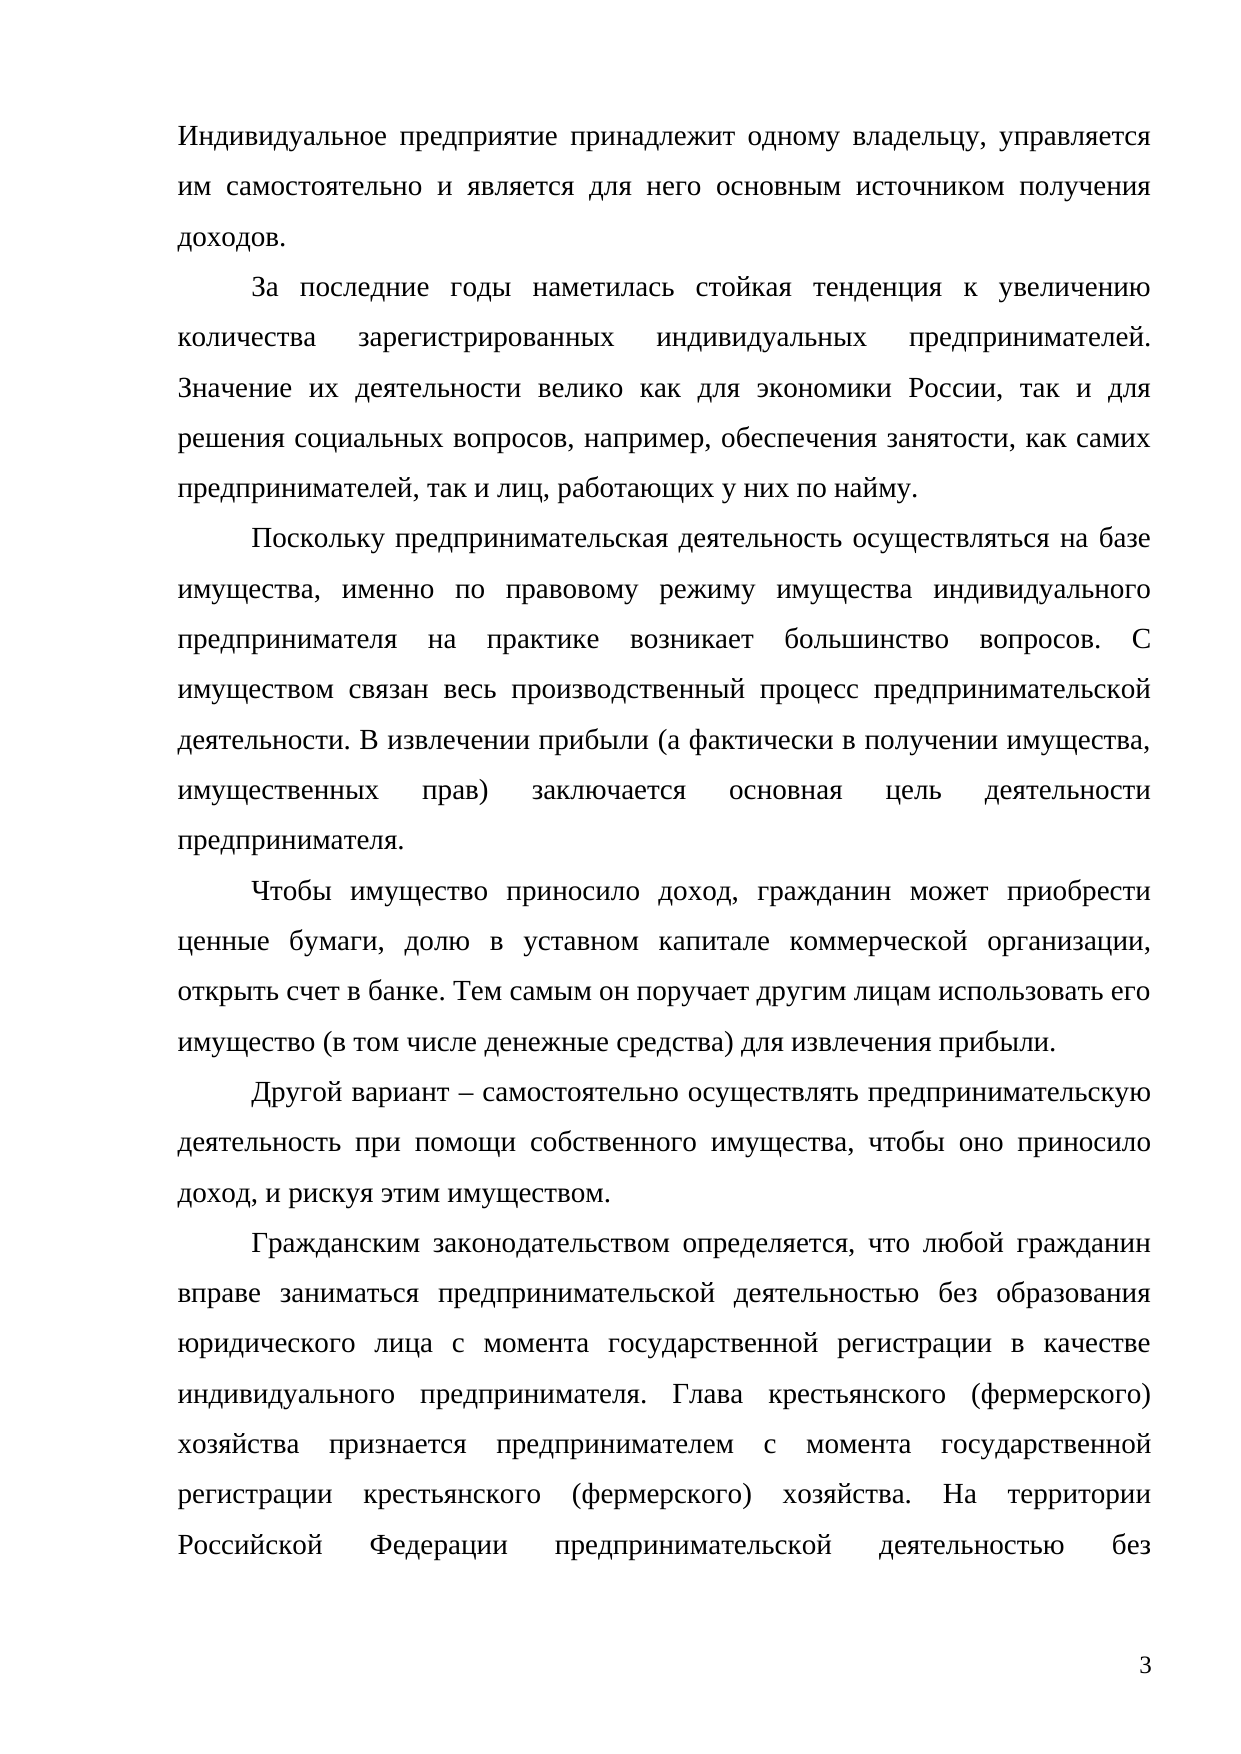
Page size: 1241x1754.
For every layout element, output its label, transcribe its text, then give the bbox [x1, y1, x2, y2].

text За последние годы наметилась стойкая тенденция к увеличению количества зарегистрированных индивидуальных предпринимателей. Значение их деятельности велико как для экономики России, так и для решения социальных вопросов, например, обеспечения занятости, как самих предпринимателей, так и лиц, работающих у них по найму. [177, 269, 1152, 504]
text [177, 118, 1152, 252]
text Поскольку предпринимательская деятельность осуществляться на базе имущества, именно по правовому режиму имущества индивидуального предпринимателя на практике возникает большинство вопросов. С имуществом связан весь производственный процесс предпринимательской деятельности. В извлечении прибыли (а фактически в получении имущества, имущественных прав) заключается основная цель деятельности предпринимателя. [177, 521, 1152, 856]
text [177, 1225, 1152, 1560]
text Другой вариант – самостоятельно осуществлять предпринимательскую деятельность при помощи собственного имущества, чтобы оно приносило доход, и рискуя этим имуществом. [177, 1074, 1152, 1208]
text Чтобы имущество приносило доход, гражданин может приобрести ценные бумаги, долю в уставном капитале коммерческой организации, открыть счет в банке. Тем самым он поручает другим лицам использовать его имущество (в том числе денежные средства) для извлечения прибыли. [177, 873, 1152, 1057]
